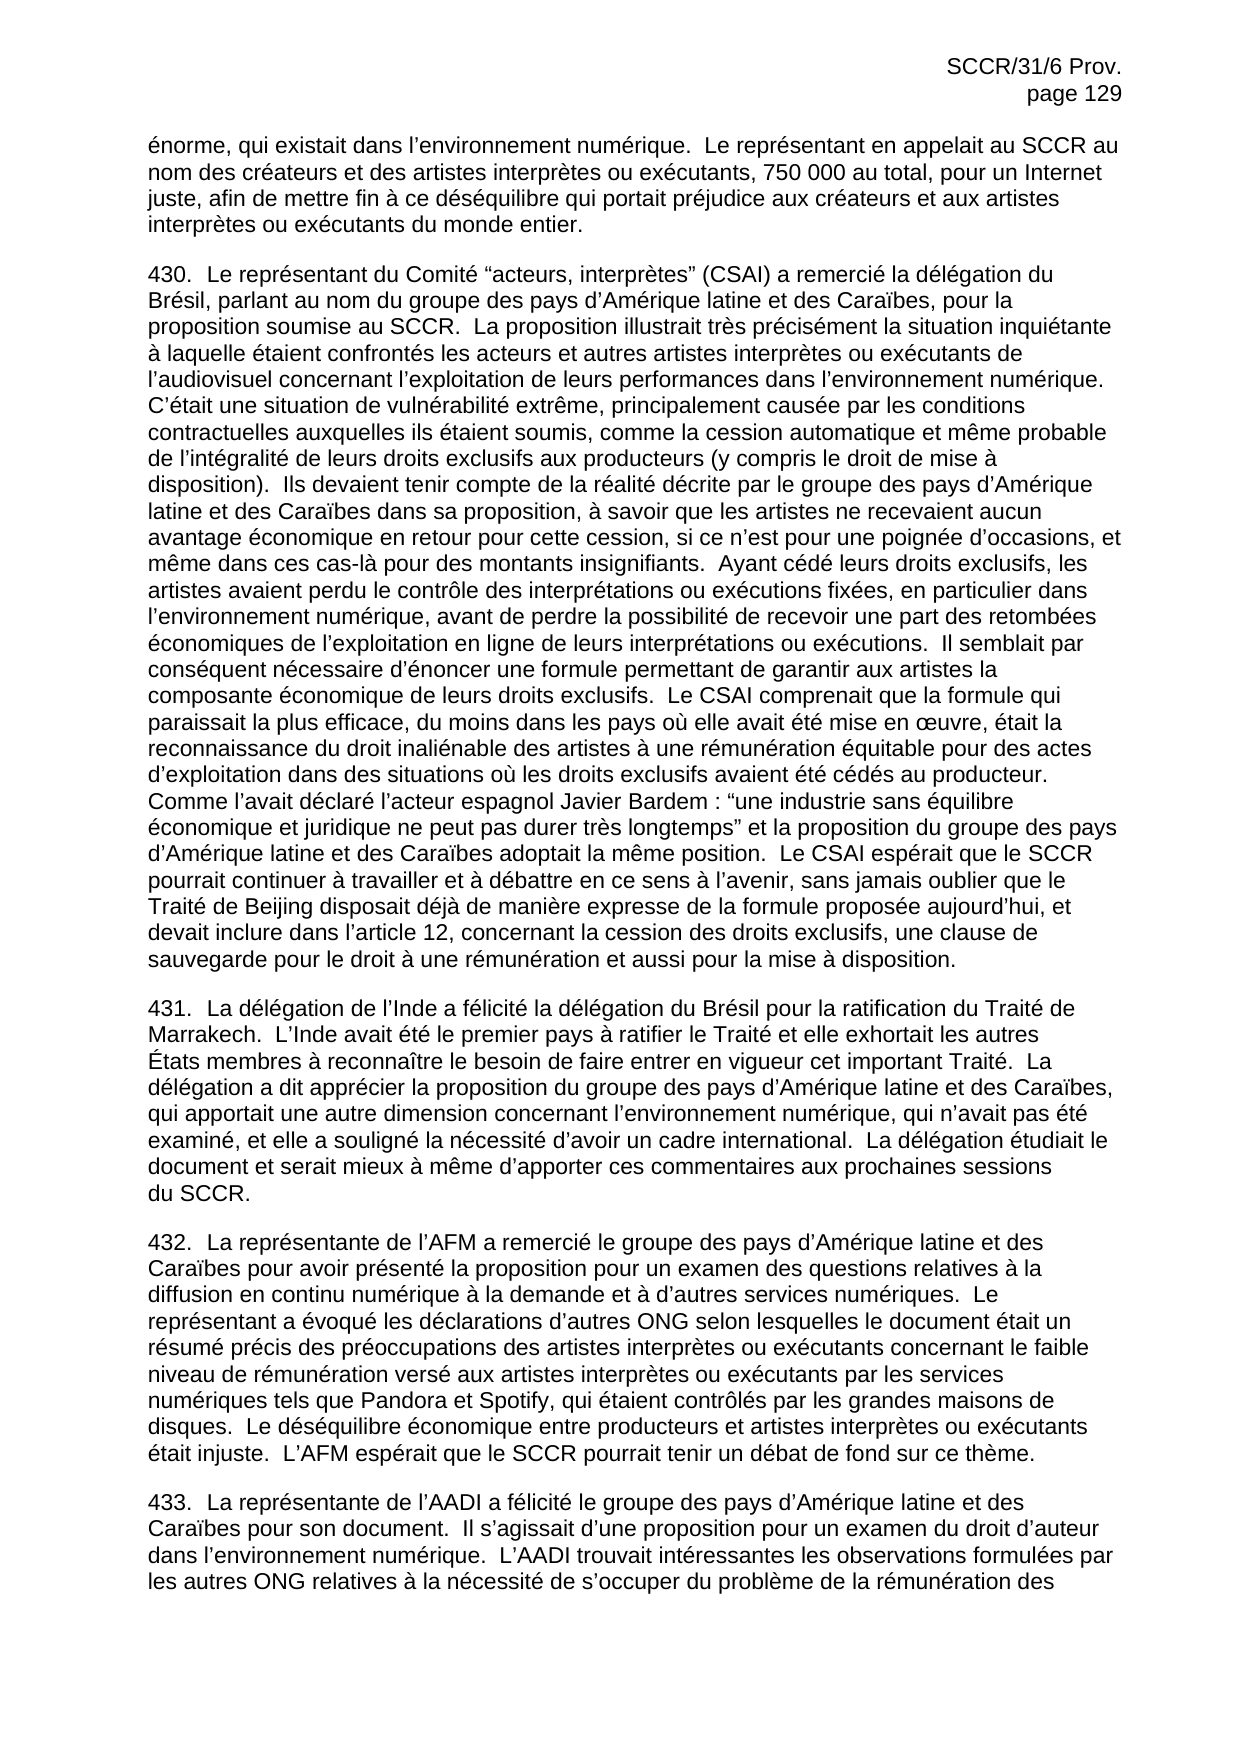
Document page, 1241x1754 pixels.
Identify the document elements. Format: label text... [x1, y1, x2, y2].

text La délégation de l’Inde a félicité la délégation du Brésil pour la ratification du Traité de Marrakech. L’Inde avait été le premier pays à ratifier le Traité et elle exhortait les autres États membres à reconnaître le besoin de faire entrer en vigueur cet important Traité. La délégation a dit apprécier la proposition du groupe des pays d’Amérique latine et des Caraïbes, qui apportait une autre dimension concernant l’environnement numérique, qui n’avait pas été examiné, et elle a souligné la nécessité d’avoir un cadre international. La délégation étudiait le document et serait mieux à même d’apporter ces commentaires aux prochaines sessions du SCCR. [148, 995, 1122, 1206]
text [148, 1489, 1122, 1594]
text La représentante de l’AFM a remercié le groupe des pays d’Amérique latine et des Caraïbes pour avoir présenté la proposition pour un examen des questions relatives à la diffusion en continu numérique à la demande et à d’autres services numériques. Le représentant a évoqué les déclarations d’autres ONG selon lesquelles le document était un résumé précis des préoccupations des artistes interprètes ou exécutants concernant le faible niveau de rémunération versé aux artistes interprètes ou exécutants par les services numériques tels que Pandora et Spotify, qui étaient contrôlés par les grandes maisons de disques. Le déséquilibre économique entre producteurs et artistes interprètes ou exécutants était injuste. L’AFM espérait que le SCCR pourrait tenir un débat de fond sur ce thème. [148, 1229, 1122, 1466]
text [148, 132, 1122, 238]
text Le représentant du Comité “acteurs, interprètes” (CSAI) a remercié la délégation du Brésil, parlant au nom du groupe des pays d’Amérique latine et des Caraïbes, pour la proposition soumise au SCCR. La proposition illustrait très précisément la situation inquiétante à laquelle étaient confrontés les acteurs et autres artistes interprètes ou exécutants de l’audiovisuel concernant l’exploitation de leurs performances dans l’environnement numérique. C’était une situation de vulnérabilité extrême, principalement causée par les conditions contractuelles auxquelles ils étaient soumis, comme la cession automatique et même probable de l’intégralité de leurs droits exclusifs aux producteurs (y compris le droit de mise à disposition). Ils devaient tenir compte de la réalité décrite par le groupe des pays d’Amérique latine et des Caraïbes dans sa proposition, à savoir que les artistes ne recevaient aucun avantage économique en retour pour cette cession, si ce n’est pour une poignée d’occasions, et même dans ces cas-là pour des montants insignifiants. Ayant cédé leurs droits exclusifs, les artistes avaient perdu le contrôle des interprétations ou exécutions fixées, en particulier dans l’environnement numérique, avant de perdre la possibilité de recevoir une part des retombées économiques de l’exploitation en ligne de leurs interprétations ou exécutions. Il semblait par conséquent nécessaire d’énoncer une formule permettant de garantir aux artistes la composante économique de leurs droits exclusifs. Le CSAI comprenait que la formule qui paraissait la plus efficace, du moins dans les pays où elle avait été mise en œuvre, était la reconnaissance du droit inaliénable des artistes à une rémunération équitable pour des actes d’exploitation dans des situations où les droits exclusifs avaient été cédés au producteur. Comme l’avait déclaré l’acteur espagnol Javier Bardem : “une industrie sans équilibre économique et juridique ne peut pas durer très longtemps” et la proposition du groupe des pays d’Amérique latine et des Caraïbes adoptait la même position. Le CSAI espérait que le SCCR pourrait continuer à travailler et à débattre en ce sens à l’avenir, sans jamais oublier que le Traité de Beijing disposait déjà de manière expresse de la formule proposée aujourd’hui, et devait inclure dans l’article 12, concernant la cession des droits exclusifs, une clause de sauvegarde pour le droit à une rémunération et aussi pour la mise à disposition. [148, 261, 1122, 972]
